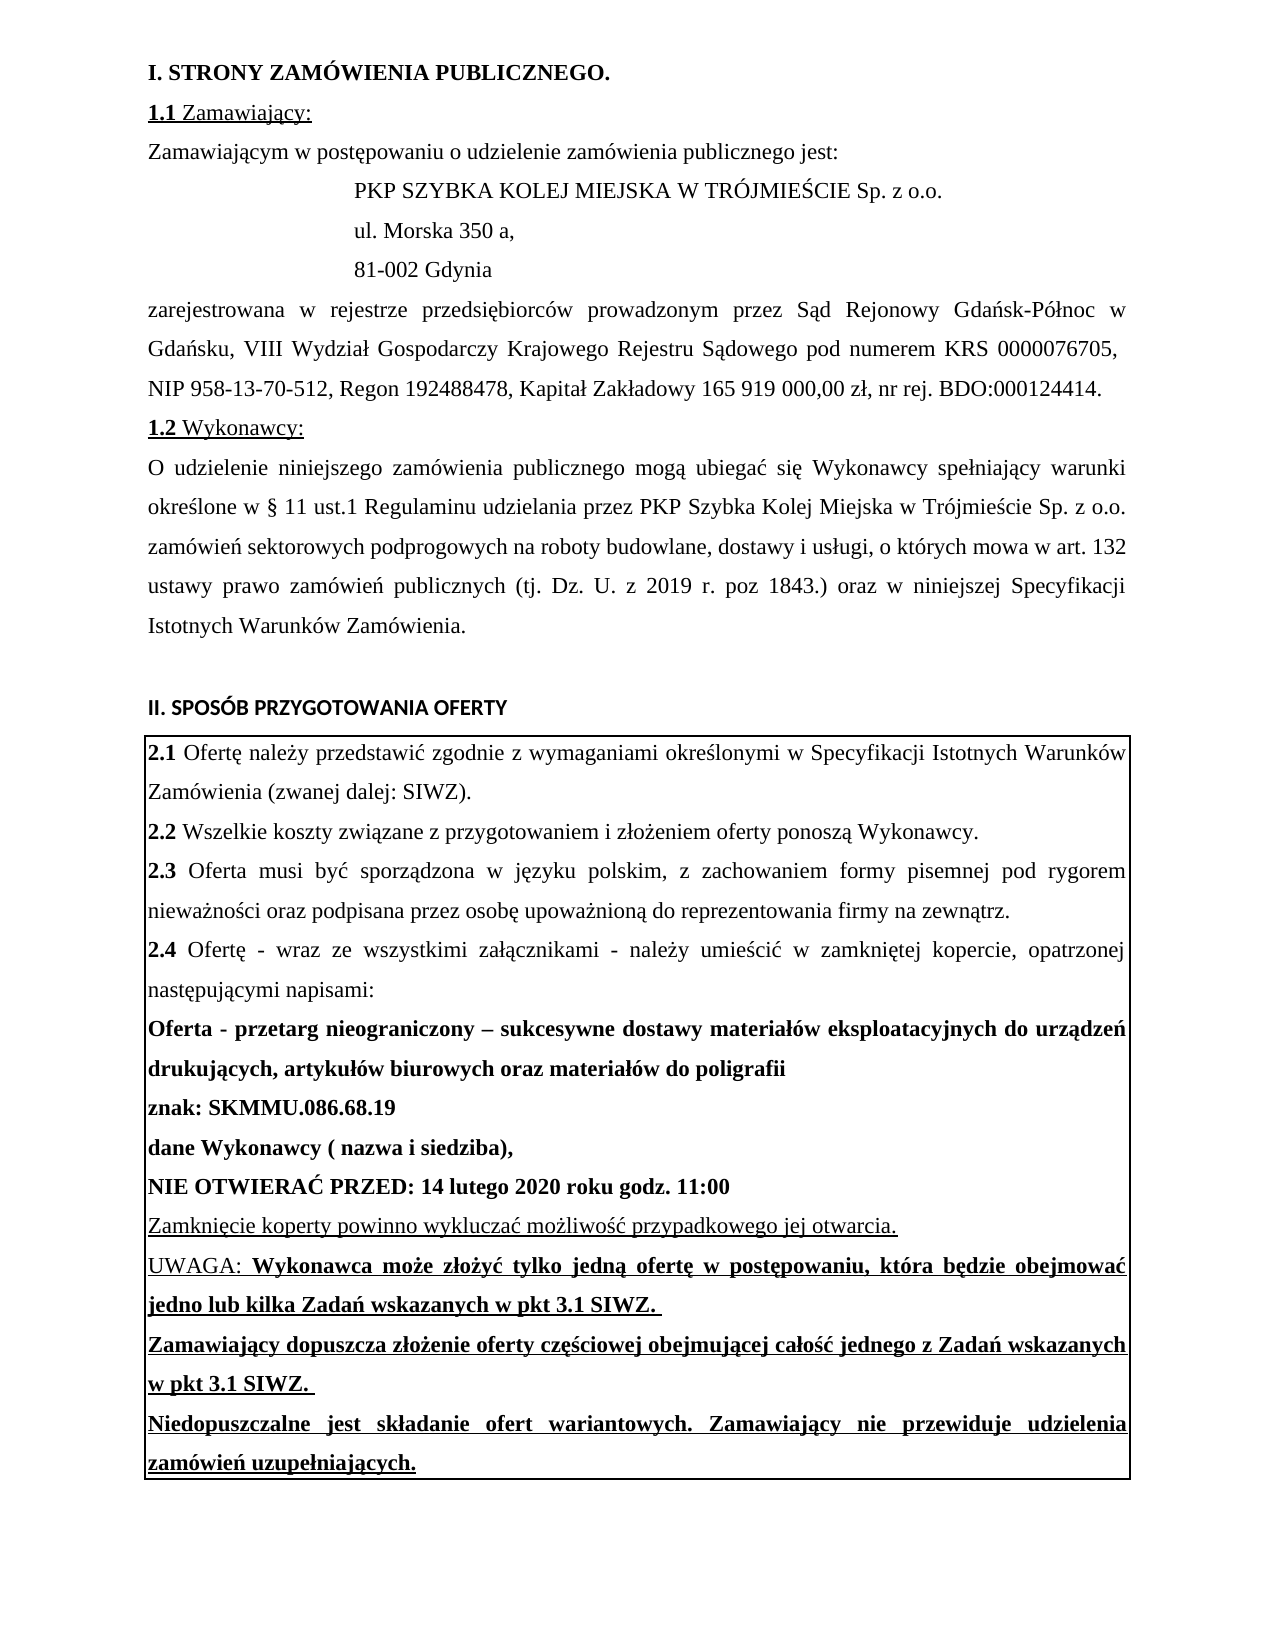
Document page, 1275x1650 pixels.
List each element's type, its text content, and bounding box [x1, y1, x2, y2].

text UWAGA: Wykonawca może złożyć tylko jedną ofertę w postępowaniu, która będzie obejmować jedno lub kilka Zadań wskazanych w pkt 3.1 SIWZ. [146, 1248, 1129, 1318]
text PKP SZYBKA KOLEJ MIEJSKA W TRÓJMIEŚCIE Sp. z o.o. [354, 177, 1127, 204]
text 2.4 Ofertę - wraz ze wszystkimi załącznikami - należy umieścić w zamkniętej kopercie, opatrzonej następującymi napisami: [146, 933, 1129, 1002]
text Zamawiający dopuszcza złożenie oferty częściowej obejmującej całość jednego z Zadań wskazanych w pkt 3.1 SIWZ. [146, 1327, 1129, 1397]
text Niedopuszczalne jest składanie ofert wariantowych. Zamawiający nie przewiduje udzielenia zamówień uzupełniających. [146, 1406, 1129, 1478]
text znak: SKMMU.086.68.19 [146, 1091, 1129, 1121]
text 2.1 Ofertę należy przedstawić zgodnie z wymaganiami określonymi w Specyfikacji Istotnych Warunków Zamówienia (zwanej dalej: SIWZ). [146, 737, 1129, 805]
text 2.2 Wszelkie koszty związane z przygotowaniem i złożeniem oferty ponoszą Wykonawcy. [146, 814, 1129, 844]
text zarejestrowana w rejestrze przedsiębiorców prowadzonym przez Sąd Rejonowy Gdańsk-Północ w Gdańsku, VIII Wydział Gospodarczy Krajowego Rejestru Sądowego pod numerem KRS 0000076705, NIP 958-13-70-512, Regon 192488478, Kapitał Zakładowy 165 919 000,00 zł, nr rej. BDO:000124414. [148, 296, 1127, 401]
text ul. Morska , [354, 217, 1127, 243]
text 2.3 Oferta musi być sporządzona w języku polskim, z zachowaniem formy pisemnej pod rygorem nieważności oraz podpisana przez osobę upoważnioną do reprezentowania firmy na zewnątrz. [146, 854, 1129, 923]
text II. SPOSÓB PRZYGOTOWANIA OFERTY [148, 693, 1127, 721]
text 81-002 Gdynia [354, 256, 1127, 283]
text NIE OTWIERAĆ PRZED: 14 lutego 2020 roku godz. 11:00 [146, 1169, 1129, 1199]
text Oferta - przetarg nieograniczony – sukcesywne dostawy materiałów eksploatacyjnych do urządzeń drukujących, artykułów biurowych oraz materiałów do poligrafii [146, 1012, 1129, 1081]
text 1.1 Zamawiający: [148, 98, 1127, 125]
text O udzielenie niniejszego zamówienia publicznego mogą ubiegać się Wykonawcy spełniający warunki określone w § 11 ust.1 Regulaminu udzielania przez PKP Szybka Kolej Miejska w Trójmieście Sp. z o.o. zamówień sektorowych podprogowych na roboty budowlane, dostawy i usługi, o których mowa w art. 132 ustawy prawo zamówień publicznych (tj. Dz. U. z 2019 r. poz 1843.) oraz w niniejszej Specyfikacji Istotnych Warunków Zamówienia. [148, 454, 1127, 638]
text Zamknięcie koperty powinno wykluczać możliwość przypadkowego jej otwarcia. [146, 1209, 1129, 1239]
text dane Wykonawcy ( nazwa i siedziba), [146, 1130, 1129, 1160]
text 1.2 Wykonawcy: [148, 414, 1127, 441]
text I. STRONY ZAMÓWIENIA PUBLICZNEGO. [148, 59, 1127, 85]
text Zamawiającym w postępowaniu o udzielenie zamówienia publicznego jest: [148, 138, 1127, 164]
